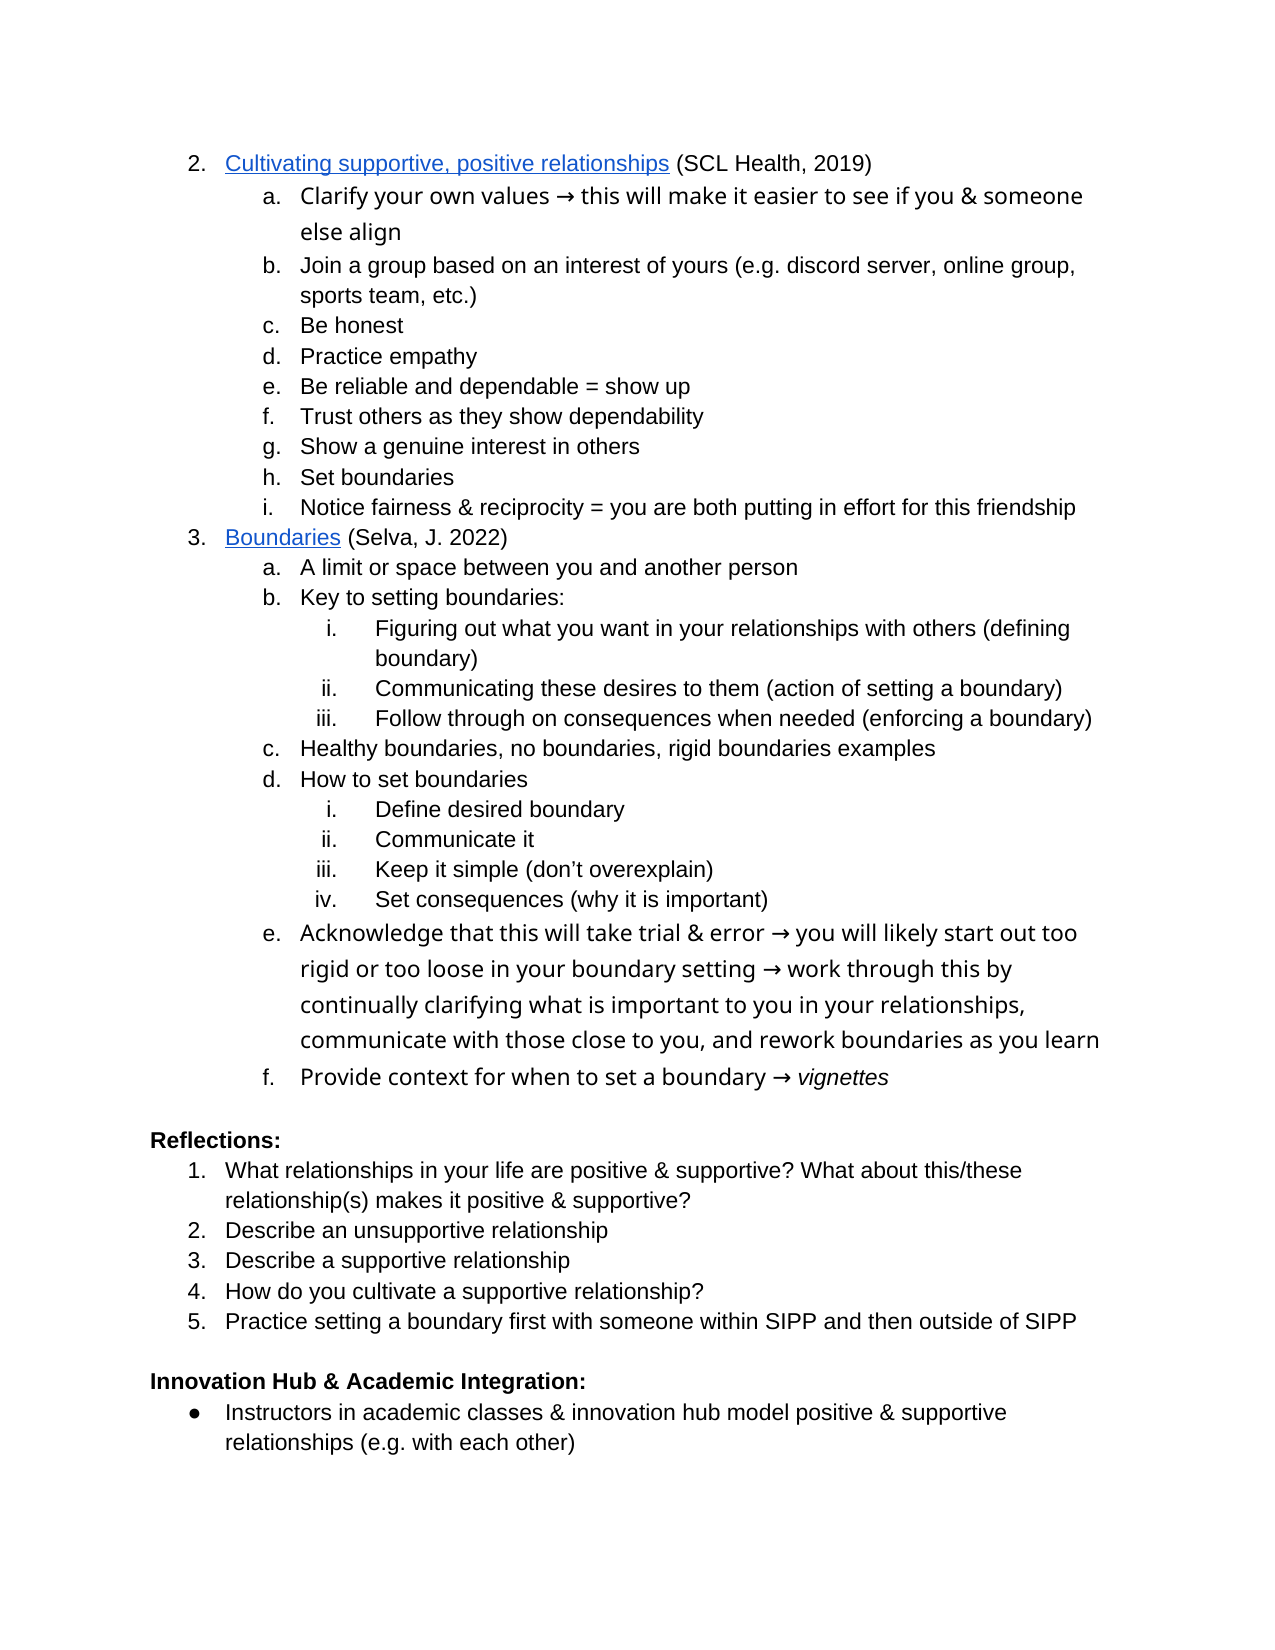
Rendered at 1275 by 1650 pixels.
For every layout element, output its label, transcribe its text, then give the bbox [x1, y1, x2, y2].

list Be honest [262, 312, 1125, 339]
list How to set boundaries [262, 766, 1125, 792]
text Innovation Hub & Academic Integration: [150, 1368, 1125, 1394]
list Trust others as they show dependability [262, 403, 1125, 429]
list What relationships in your life are positive & supportive? What about this/these relationship(s) makes it positive & supportive? [187, 1157, 1125, 1213]
list Set boundaries [262, 463, 1125, 490]
list Show a genuine interest in others [262, 433, 1125, 460]
list Practice empathy [262, 343, 1125, 369]
list Communicating these desires to them (action of setting a boundary) [337, 675, 1125, 701]
list Notice fairness & reciprocity = you are both putting in effort for this friendship [262, 494, 1125, 520]
list Acknowledge that this will take trial & error → you will likely start out too rigid or too loose in your boundary setting → work through this by continually clarifying what is important to you in your relationships, communicate with those close to you, and rework boundaries as you learn [262, 917, 1125, 1056]
list Define desired boundary [337, 796, 1125, 822]
list Key to setting boundaries: [262, 584, 1125, 611]
list Provide context for when to set a boundary → vignettes [262, 1060, 1125, 1092]
list Follow through on consequences when needed (enforcing a boundary) [337, 705, 1125, 732]
list Communicate it [337, 826, 1125, 852]
list Clarify your own values → this will make it easier to see if you & someone else align [262, 180, 1125, 247]
list Describe an unsupportive relationship [187, 1217, 1125, 1243]
list Be reliable and dependable = show up [262, 373, 1125, 399]
list A limit or space between you and another person [262, 554, 1125, 581]
list Keep it simple (don’t overexplain) [337, 856, 1125, 883]
list Figuring out what you want in your relationships with others (defining boundary) [337, 614, 1125, 671]
list Healthy boundaries, no boundaries, rigid boundaries examples [262, 735, 1125, 762]
list Set consequences (why it is important) [337, 886, 1125, 913]
list Boundaries (Selva, J. 2022) [187, 524, 1125, 550]
list Describe a supportive relationship [187, 1247, 1125, 1274]
list Instructors in academic classes & innovation hub model positive & supportive relationships (e.g. with each other) [187, 1398, 1125, 1455]
list Practice setting a boundary first with someone within SIPP and then outside of SIPP [187, 1308, 1125, 1334]
text Reflections: [150, 1127, 1125, 1153]
list Join a group based on an interest of yours (e.g. discord server, online group, sports team, etc.) [262, 252, 1125, 309]
list Cultivating supportive, positive relationships (SCL Health, 2019) [187, 150, 1125, 176]
list How do you cultivate a supportive relationship? [187, 1278, 1125, 1304]
